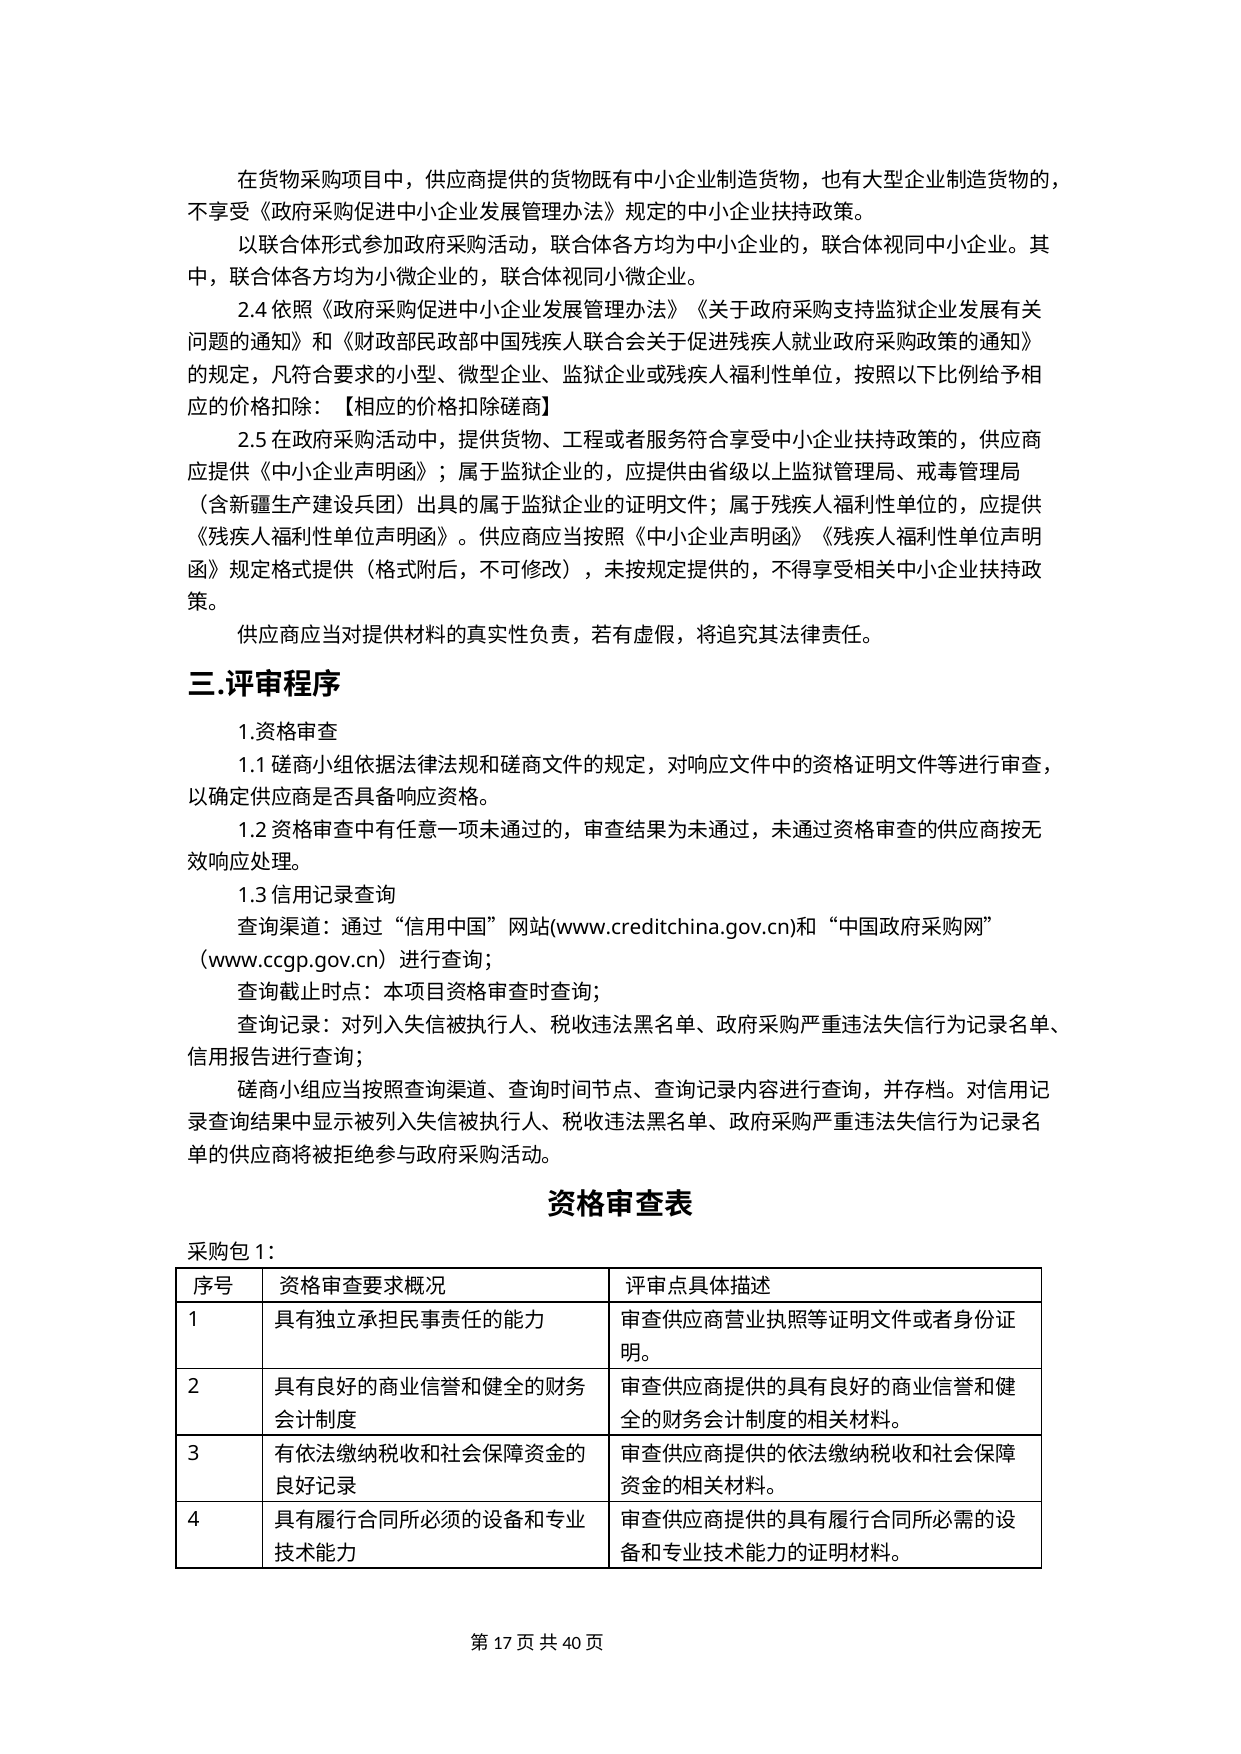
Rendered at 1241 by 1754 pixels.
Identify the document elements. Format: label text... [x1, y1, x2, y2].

table_cell 1 [177, 1303, 262, 1368]
table_cell 有依法缴纳税收和社会保障资金的良好记录 [263, 1436, 608, 1501]
text 查询记录：对列入失信被执行人、税收违法黑名单、政府采购严重违法失信行为记录名单、信用报告进行查询； [187, 1007, 1053, 1072]
table_cell 审查供应商提供的依法缴纳税收和社会保障资金的相关材料。 [610, 1436, 1041, 1501]
text 以联合体形式参加政府采购活动，联合体各方均为中小企业的，联合体视同中小企业。其中，联合体各方均为小微企业的，联合体视同小微企业。 [187, 227, 1053, 292]
table_cell 4 [177, 1502, 262, 1567]
text 1.3信用记录查询 [187, 877, 1053, 909]
table_cell 2 [177, 1369, 262, 1434]
text 1.2资格审查中有任意一项未通过的，审查结果为未通过，未通过资格审查的供应商按无效响应处理。 [187, 812, 1053, 877]
text 查询渠道：通过“信用中国”网站(www.creditchina.gov.cn)和“中国政府采购网”（www.ccgp.gov.cn）进行查询； [187, 909, 1053, 974]
table_cell 审查供应商提供的具有履行合同所必需的设备和专业技术能力的证明材料。 [610, 1502, 1041, 1567]
text 磋商小组应当按照查询渠道、查询时间节点、查询记录内容进行查询，并存档。对信用记录查询结果中显示被列入失信被执行人、税收违法黑名单、政府采购严重违法失信行为记录名单的供应商将被拒绝参与政府采购活动。 [187, 1072, 1053, 1169]
text 1.资格审查 [187, 714, 1053, 747]
text 资格审查表 [187, 1169, 1053, 1234]
table_cell 具有履行合同所必须的设备和专业技术能力 [263, 1502, 608, 1567]
text 2.5在政府采购活动中，提供货物、工程或者服务符合享受中小企业扶持政策的，供应商应提供《中小企业声明函》；属于监狱企业的，应提供由省级以上监狱管理局、戒毒管理局（含新疆生产建设兵团）出具的属于监狱企业的证明文件；属于残疾人福利性单位的，应提供《残疾人福利性单位声明函》。供应商应当按照《中小企业声明函》《残疾人福利性单位声明函》规定格式提供（格式附后，不可修改），未按规定提供的，不得享受相关中小企业扶持政策。 [187, 422, 1053, 617]
text 1.1磋商小组依据法律法规和磋商文件的规定，对响应文件中的资格证明文件等进行审查，以确定供应商是否具备响应资格。 [187, 747, 1053, 812]
table_cell 具有独立承担民事责任的能力 [263, 1303, 608, 1368]
text 查询截止时点：本项目资格审查时查询； [187, 974, 1053, 1007]
text 三.评审程序 [187, 649, 1053, 714]
text 在货物采购项目中，供应商提供的货物既有中小企业制造货物，也有大型企业制造货物的，不享受《政府采购促进中小企业发展管理办法》规定的中小企业扶持政策。 [187, 162, 1053, 227]
table_header 资格审查要求概况 [263, 1269, 608, 1301]
table_cell 具有良好的商业信誉和健全的财务会计制度 [263, 1369, 608, 1434]
table_header 序号 [177, 1269, 262, 1301]
table_cell 审查供应商提供的具有良好的商业信誉和健全的财务会计制度的相关材料。 [610, 1369, 1041, 1434]
text 2.4依照《政府采购促进中小企业发展管理办法》《关于政府采购支持监狱企业发展有关问题的通知》和《财政部民政部中国残疾人联合会关于促进残疾人就业政府采购政策的通知》的规定，凡符合要求的小型、微型企业、监狱企业或残疾人福利性单位，按照以下比例给予相应的价格扣除：【相应的价格扣除磋商】 [187, 292, 1053, 422]
text 采购包1： [187, 1234, 1053, 1267]
table_cell 3 [177, 1436, 262, 1501]
text 供应商应当对提供材料的真实性负责，若有虚假，将追究其法律责任。 [187, 617, 1053, 649]
table_header 评审点具体描述 [610, 1269, 1041, 1301]
table_cell 审查供应商营业执照等证明文件或者身份证明。 [610, 1303, 1041, 1368]
